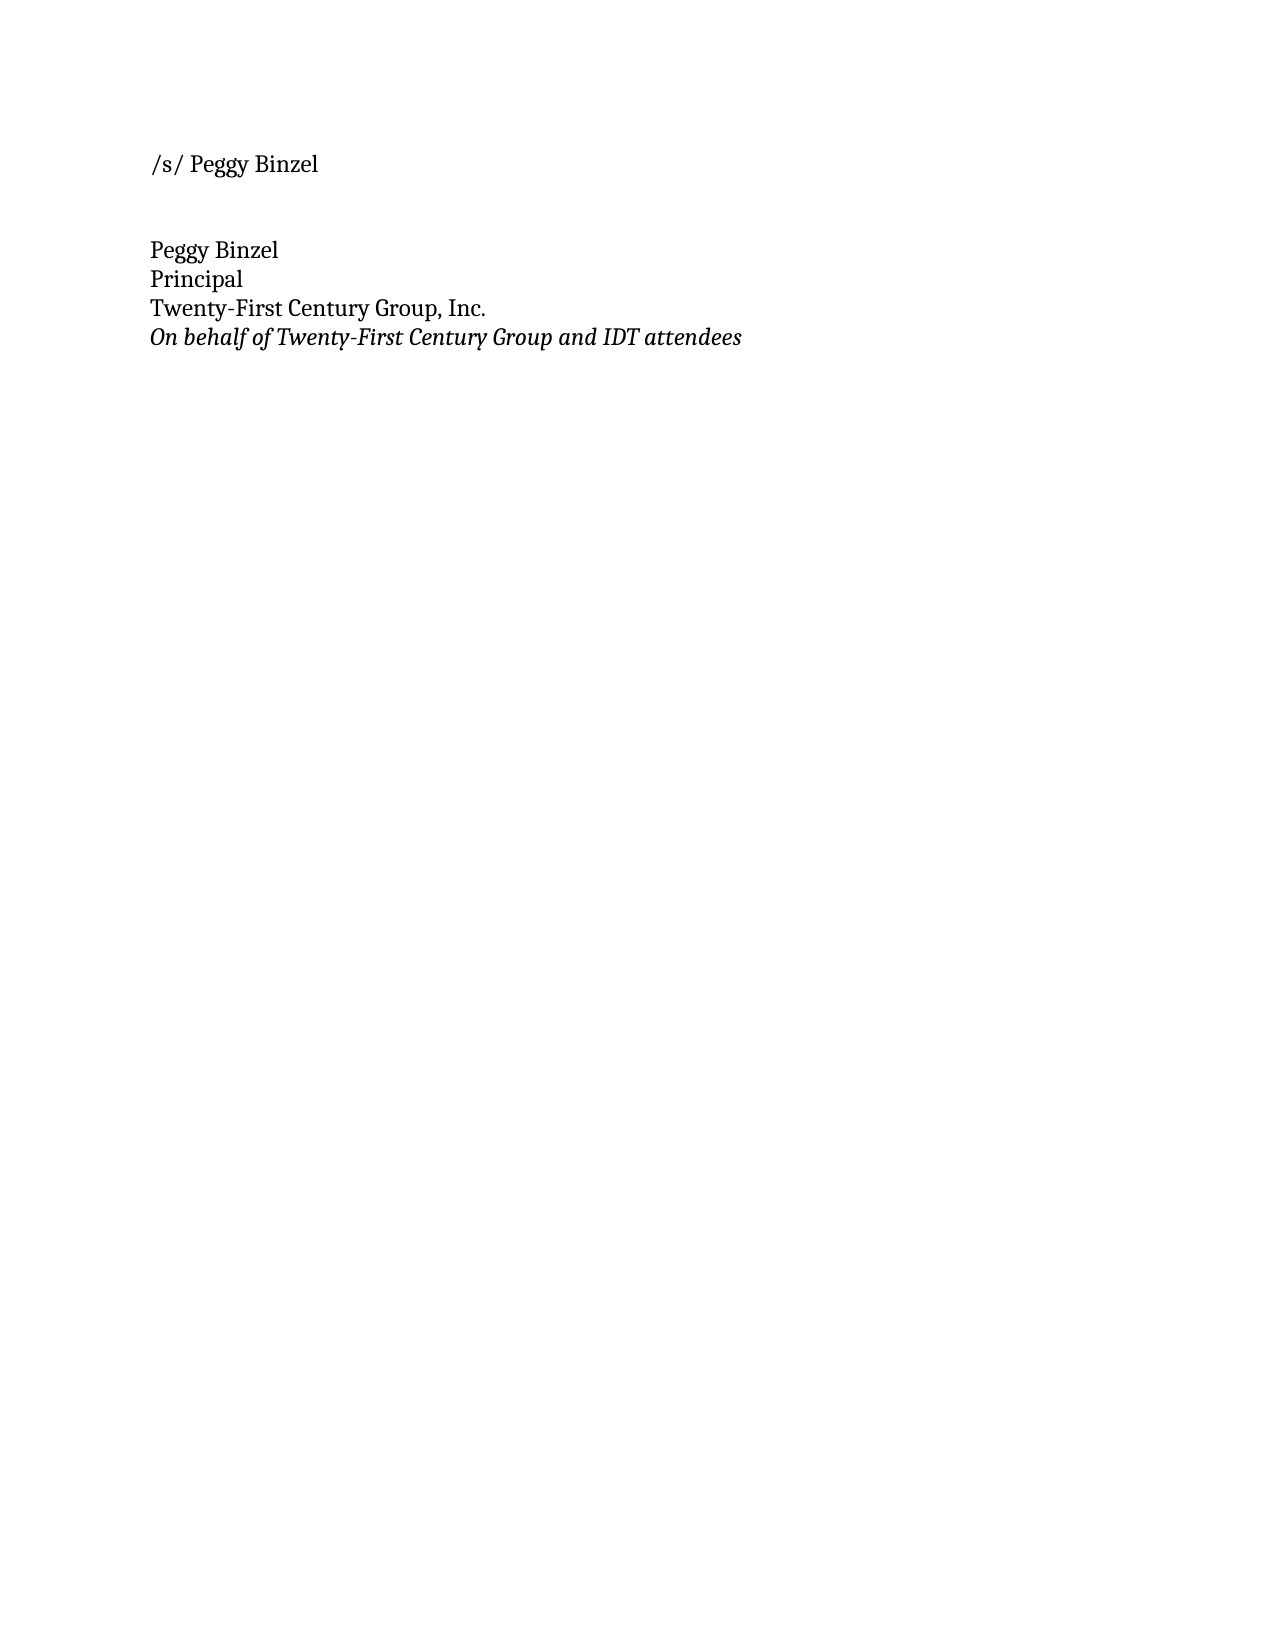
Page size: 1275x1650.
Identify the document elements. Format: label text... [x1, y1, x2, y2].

text Peggy Binzel [150, 236, 1125, 265]
text /s/ Peggy Binzel [150, 150, 1125, 179]
text Principal [150, 265, 1125, 294]
text Twenty-First Century Group, Inc. [150, 294, 1125, 322]
text On behalf of Twenty-First Century Group and IDT attendees [150, 322, 1125, 351]
